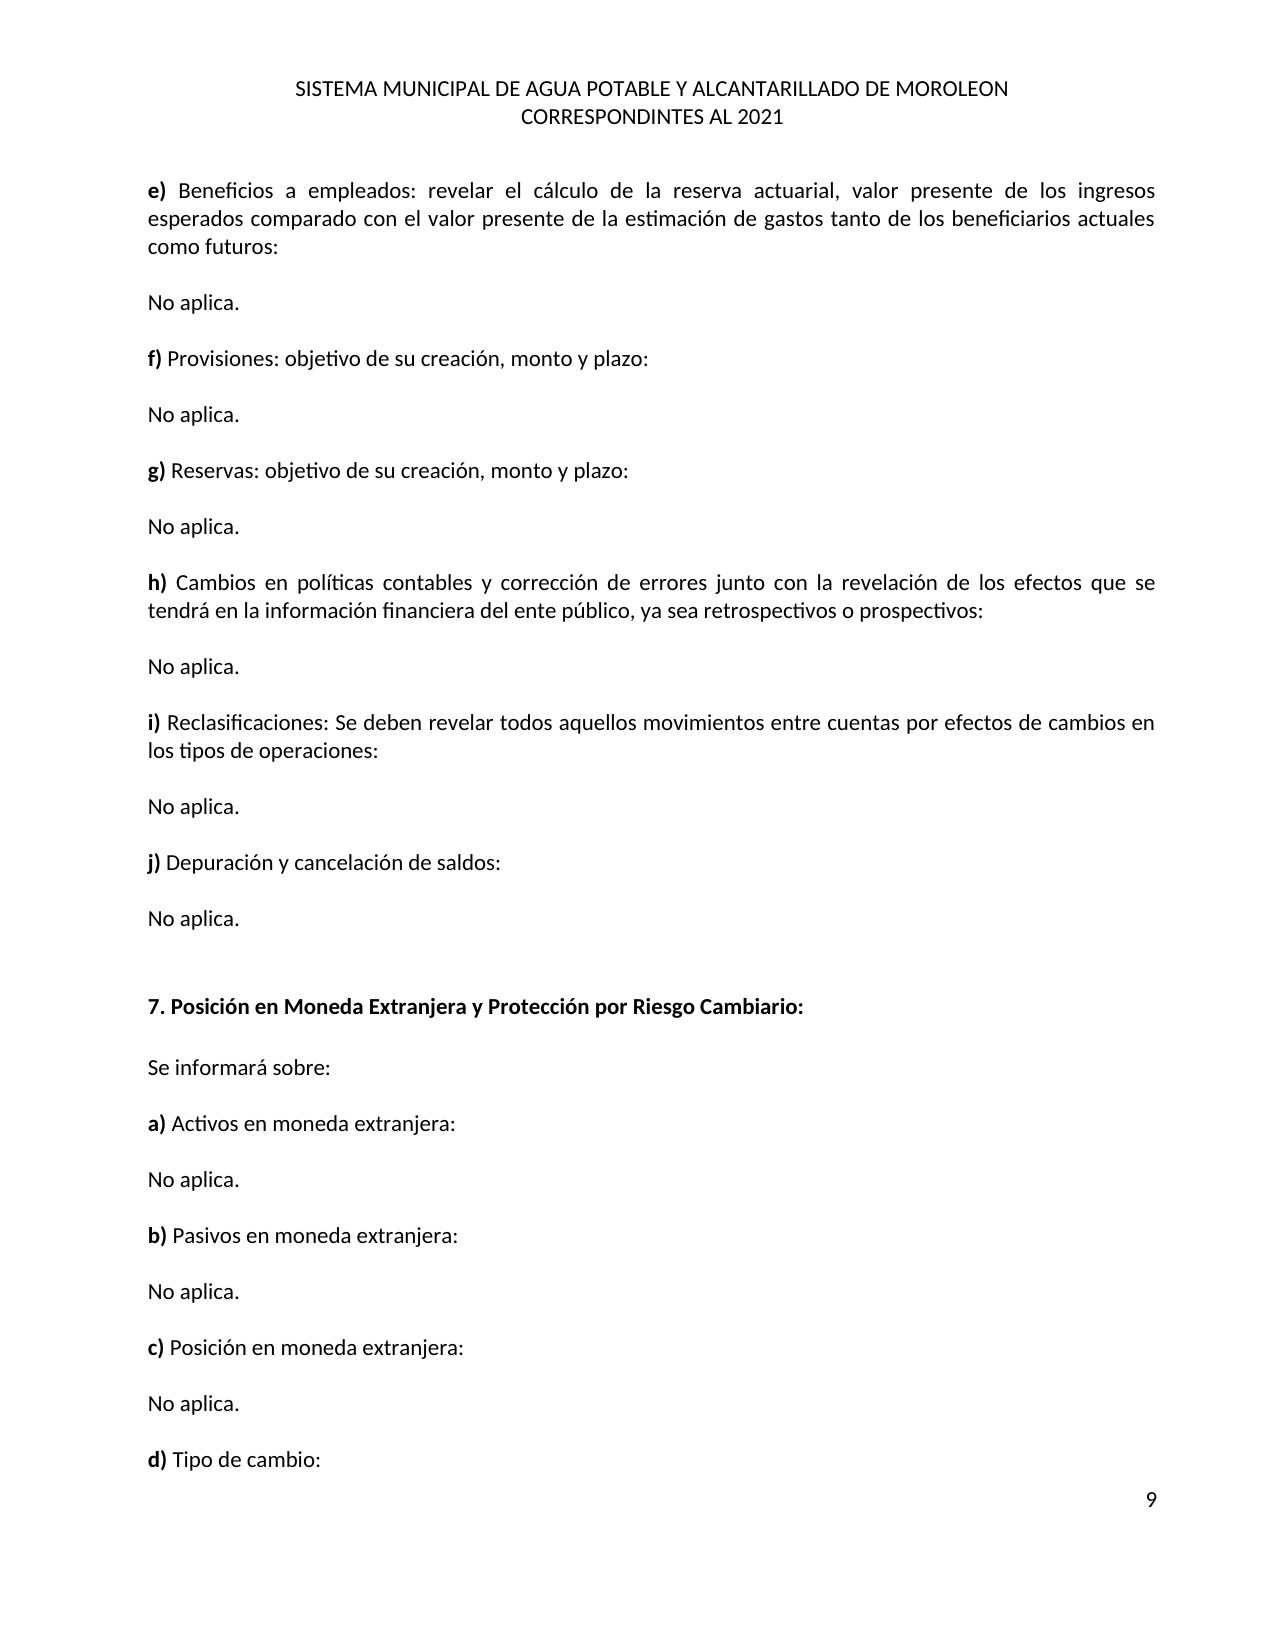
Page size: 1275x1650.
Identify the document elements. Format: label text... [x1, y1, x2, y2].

text d) Tipo de cambio: [148, 1445, 1157, 1473]
text i) Reclasificaciones: Se deben revelar todos aquellos movimientos entre cuentas por efectos de cambios en los tipos de operaciones: [148, 708, 1157, 764]
text h) Cambios en políticas contables y corrección de errores junto con la revelación de los efectos que se tendrá en la información financiera del ente público, ya sea retrospectivos o prospectivos: [148, 568, 1157, 624]
text e) Beneficios a empleados: revelar el cálculo de la reserva actuarial, valor presente de los ingresos esperados comparado con el valor presente de la estimación de gastos tanto de los beneficiarios actuales como futuros: [148, 176, 1157, 260]
text a) Activos en moneda extranjera: [148, 1109, 1157, 1137]
subtitle 7. Posición en Moneda Extranjera y Protección por Riesgo Cambiario: [148, 992, 1157, 1021]
text No aplica. [148, 1277, 1157, 1305]
text g) Reservas: objetivo de su creación, monto y plazo: [148, 456, 1157, 484]
text No aplica. [148, 1165, 1157, 1193]
text j) Depuración y cancelación de saldos: [148, 848, 1157, 876]
text f) Provisiones: objetivo de su creación, monto y plazo: [148, 344, 1157, 372]
text b) Pasivos en moneda extranjera: [148, 1221, 1157, 1249]
text No aplica. [148, 1389, 1157, 1417]
text No aplica. [148, 652, 1157, 680]
text c) Posición en moneda extranjera: [148, 1333, 1157, 1361]
text Se informará sobre: [148, 1053, 1157, 1081]
text No aplica. [148, 512, 1157, 540]
text No aplica. [148, 904, 1157, 932]
text No aplica. [148, 288, 1157, 316]
text No aplica. [148, 792, 1157, 820]
text No aplica. [148, 400, 1157, 428]
